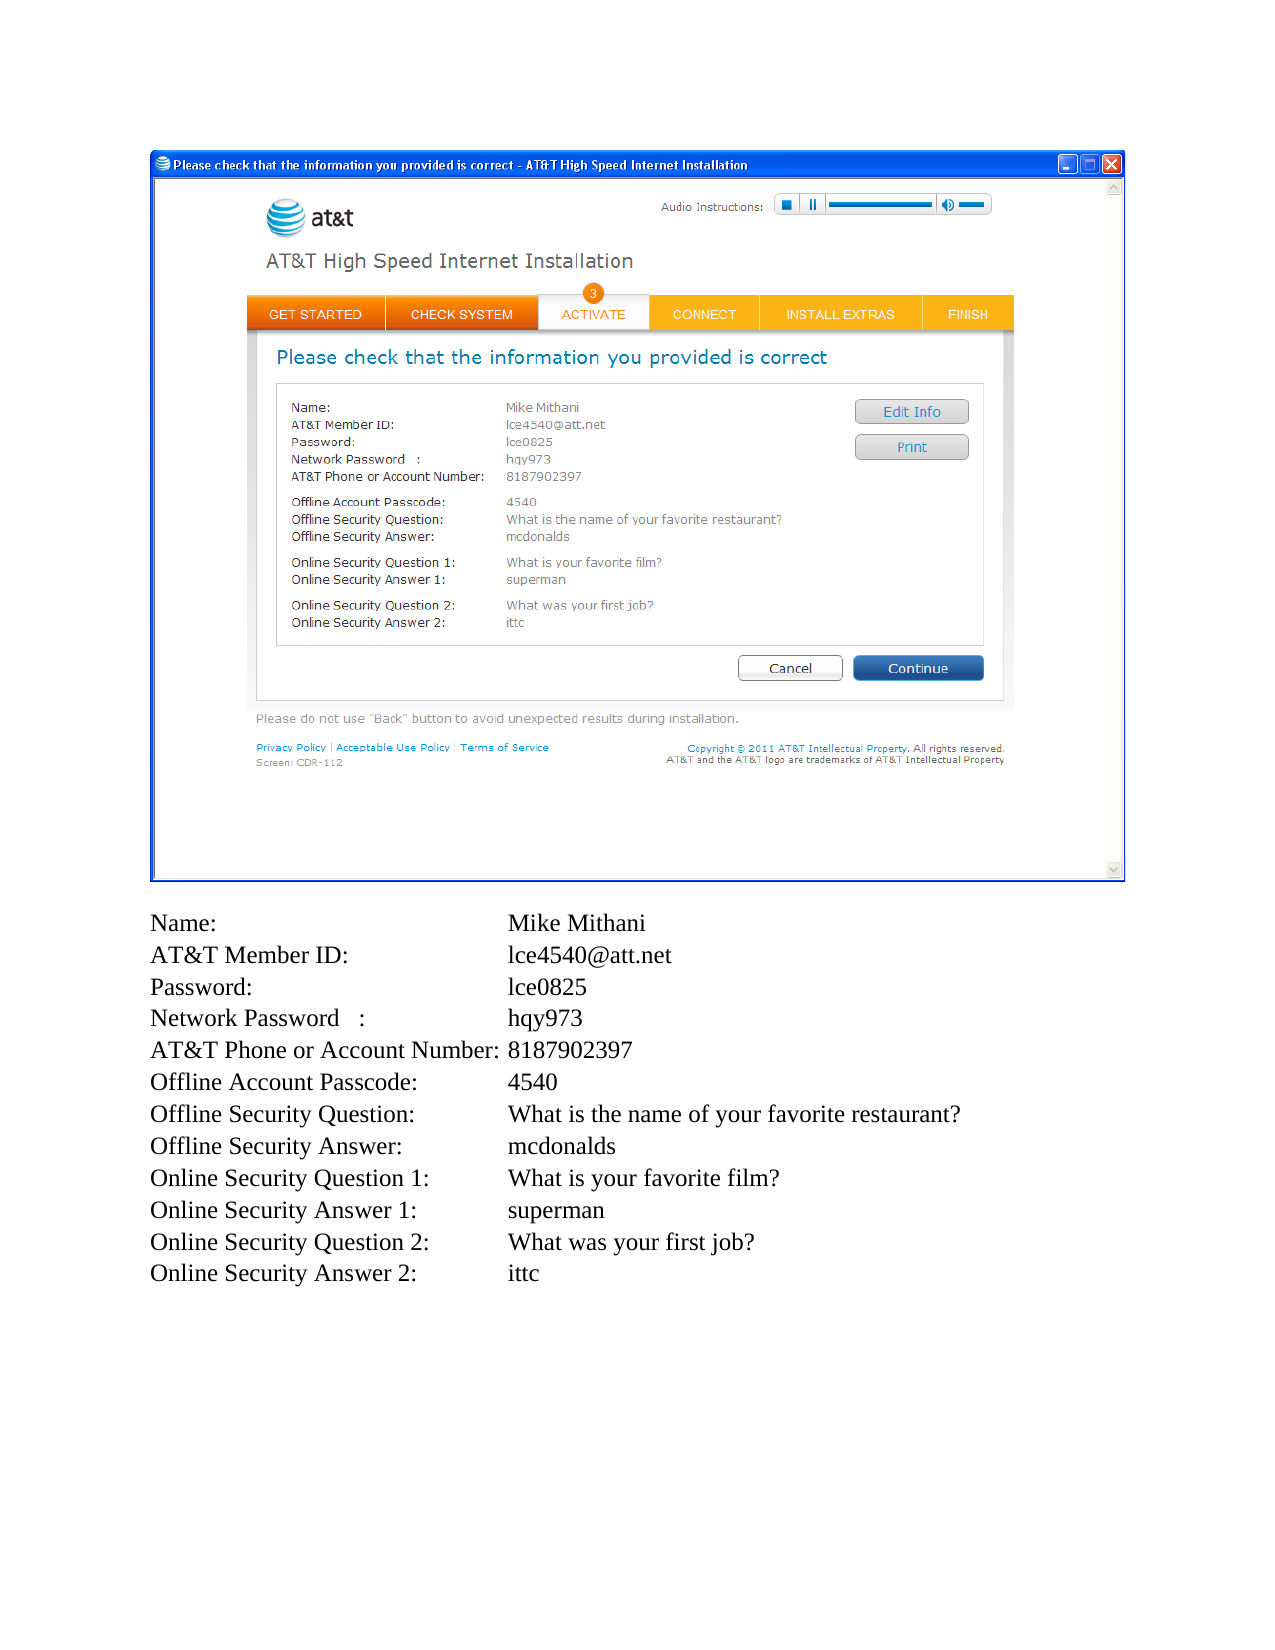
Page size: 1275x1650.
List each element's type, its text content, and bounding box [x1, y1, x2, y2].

table_cell What was your first job? [506, 1225, 967, 1257]
table_cell Network Password : [149, 1002, 506, 1034]
table_cell Online Security Answer 1: [149, 1193, 506, 1225]
picture [150, 150, 1125, 882]
table_cell Offline Security Answer: [149, 1129, 506, 1161]
table_cell lce0825 [506, 970, 967, 1002]
table_cell Online Security Question 1: [149, 1161, 506, 1193]
table_cell AT&T Member ID: [149, 938, 506, 970]
table_cell Online Security Answer 2: [149, 1257, 506, 1289]
table_header Name: [149, 906, 506, 938]
table_cell Offline Security Question: [149, 1098, 506, 1129]
table_cell 4540 [506, 1066, 967, 1097]
table_cell Offline Account Passcode: [149, 1066, 506, 1097]
table_cell 8187902397 [506, 1034, 967, 1066]
table_cell ittc [506, 1257, 967, 1289]
table_header Mike Mithani [506, 906, 967, 938]
table_cell mcdonalds [506, 1129, 967, 1161]
table_cell AT&T Phone or Account Number: [149, 1034, 506, 1066]
table_cell What is your favorite film? [506, 1161, 967, 1193]
table_cell hqy973 [506, 1002, 967, 1034]
table_cell superman [506, 1193, 967, 1225]
table_cell Online Security Question 2: [149, 1225, 506, 1257]
table_cell lce4540@att.net [506, 938, 967, 970]
table_cell What is the name of your favorite restaurant? [506, 1098, 967, 1129]
table_cell Password: [149, 970, 506, 1002]
